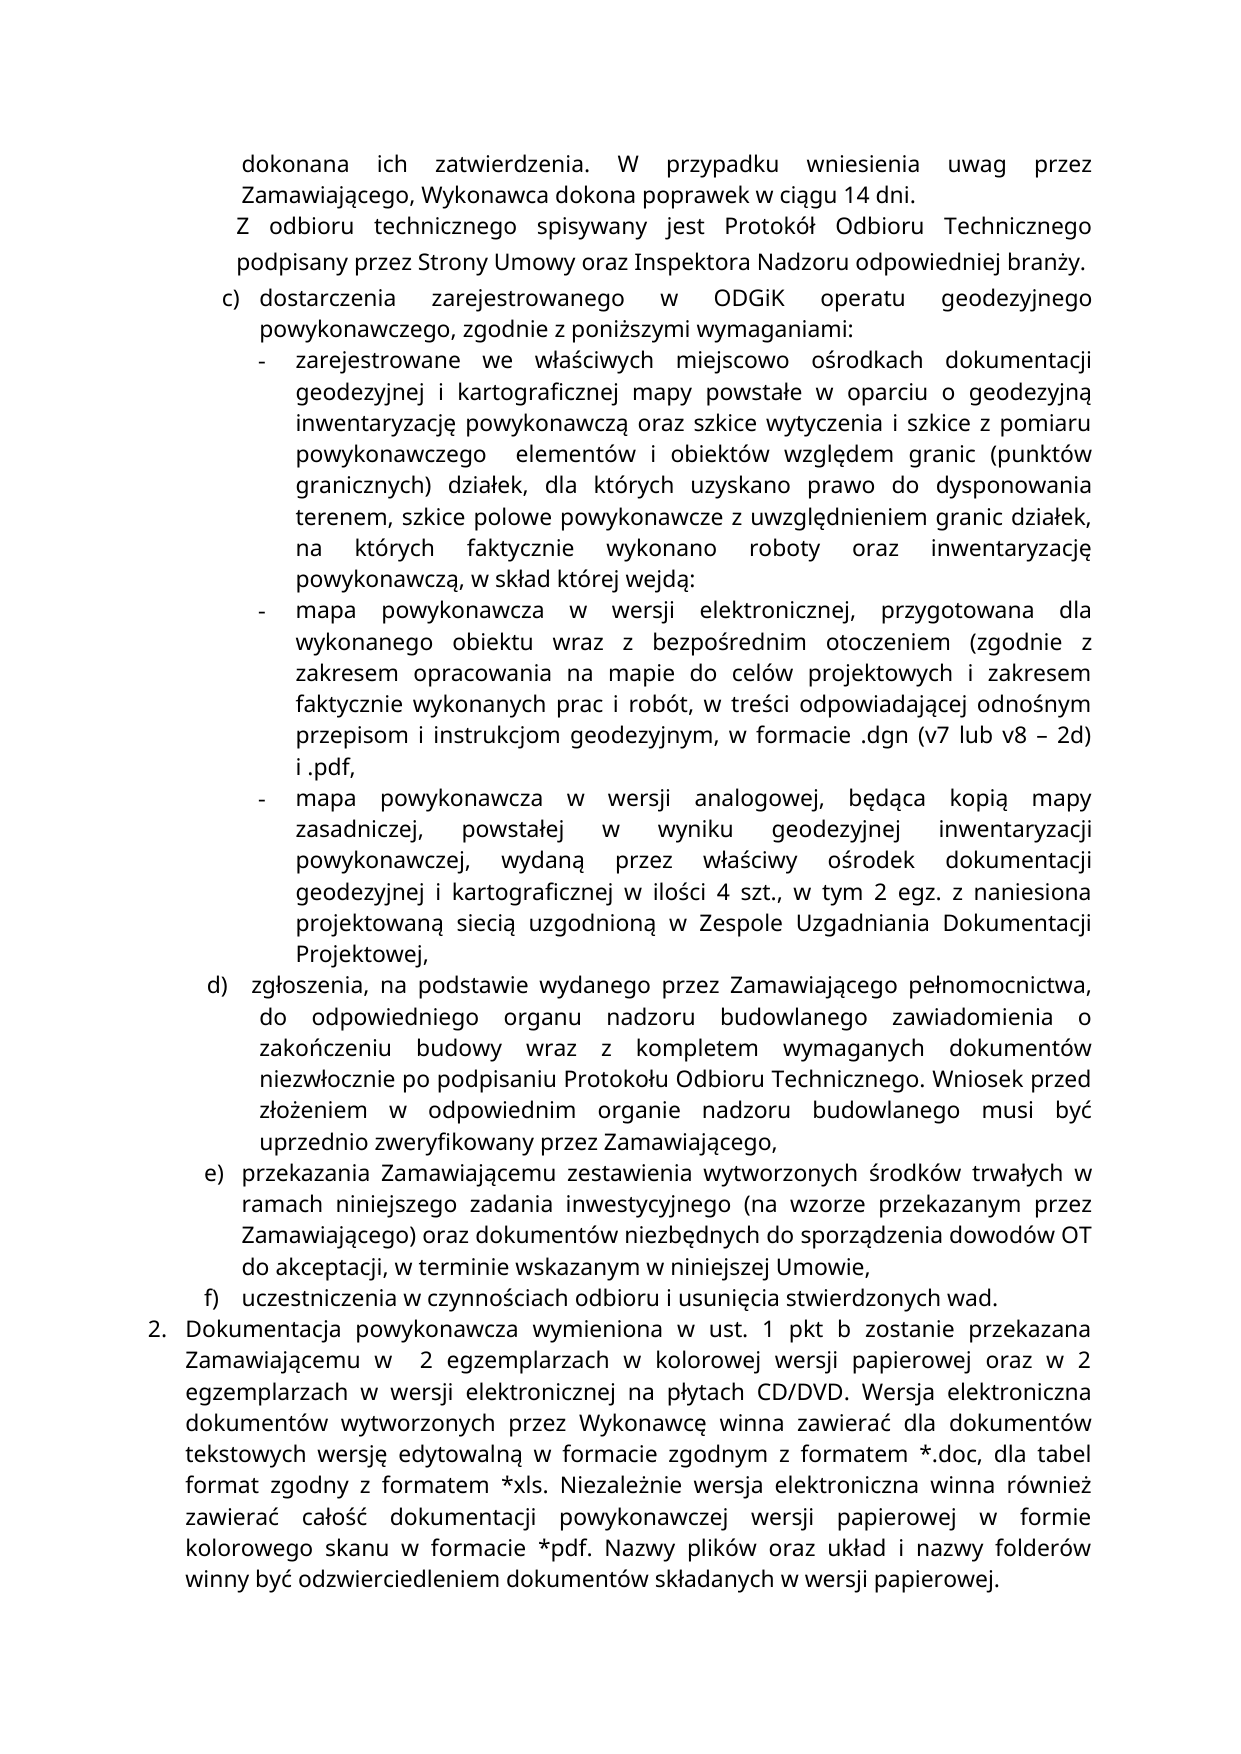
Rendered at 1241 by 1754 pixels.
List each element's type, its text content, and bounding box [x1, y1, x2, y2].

list mapa powykonawcza w wersji elektronicznej, przygotowana dla wykonanego obiektu wraz z bezpośrednim otoczeniem (zgodnie z zakresem opracowania na mapie do celów projektowych i zakresem faktycznie wykonanych prac i robót, w treści odpowiadającej odnośnym przepisom i instrukcjom geodezyjnym, w formacie .dgn (v7 lub v8 – 2d) i .pdf, [258, 594, 1093, 782]
list uczestniczenia w czynnościach odbioru i usunięcia stwierdzonych wad. [204, 1282, 1093, 1313]
list dostarczenia zarejestrowanego w ODGiK operatu geodezyjnego powykonawczego, zgodnie z poniższymi wymaganiami: [222, 282, 1093, 344]
list przekazania Zamawiającemu zestawienia wytworzonych środków trwałych w ramach niniejszego zadania inwestycyjnego (na wzorze przekazanym przez Zamawiającego) oraz dokumentów niezbędnych do sporządzenia dowodów OT do akceptacji, w terminie wskazanym w niniejszej Umowie, [204, 1157, 1093, 1282]
list mapa powykonawcza w wersji analogowej, będąca kopią mapy zasadniczej, powstałej w wyniku geodezyjnej inwentaryzacji powykonawczej, wydaną przez właściwy ośrodek dokumentacji geodezyjnej i kartograficznej w ilości 4 szt., w tym 2 egz. z naniesiona projektowaną siecią uzgodnioną w Zespole Uzgadniania Dokumentacji Projektowej, [258, 782, 1093, 969]
list Z odbioru technicznego spisywany jest Protokół Odbioru Technicznego podpisany przez Strony Umowy oraz Inspektora Nadzoru odpowiedniej branży. [236, 210, 1093, 277]
list Dokumentacja powykonawcza wymieniona w ust. 1 pkt b zostanie przekazana Zamawiającemu w 2 egzemplarzach w kolorowej wersji papierowej oraz w 2 egzemplarzach w wersji elektronicznej na płytach CD/DVD. Wersja elektroniczna dokumentów wytworzonych przez Wykonawcę winna zawierać dla dokumentów tekstowych wersję edytowalną w formacie zgodnym z formatem *.doc, dla tabel format zgodny z formatem *xls. Niezależnie wersja elektroniczna winna również zawierać całość dokumentacji powykonawczej wersji papierowej w formie kolorowego skanu w formacie *pdf. Nazwy plików oraz układ i nazwy folderów winny być odzwierciedleniem dokumentów składanych w wersji papierowej. [148, 1313, 1093, 1594]
list zgłoszenia, na podstawie wydanego przez Zamawiającego pełnomocnictwa, do odpowiedniego organu nadzoru budowlanego zawiadomienia o zakończeniu budowy wraz z kompletem wymaganych dokumentów niezwłocznie po podpisaniu Protokołu Odbioru Technicznego. Wniosek przed złożeniem w odpowiednim organie nadzoru budowlanego musi być uprzednio zweryfikowany przez Zamawiającego, [207, 969, 1093, 1157]
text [241, 148, 1093, 210]
list zarejestrowane we właściwych miejscowo ośrodkach dokumentacji geodezyjnej i kartograficznej mapy powstałe w oparciu o geodezyjną inwentaryzację powykonawczą oraz szkice wytyczenia i szkice z pomiaru powykonawczego elementów i obiektów względem granic (punktów granicznych) działek, dla których uzyskano prawo do dysponowania terenem, szkice polowe powykonawcze z uwzględnieniem granic działek, na których faktycznie wykonano roboty oraz inwentaryzację powykonawczą, w skład której wejdą: [258, 344, 1093, 594]
